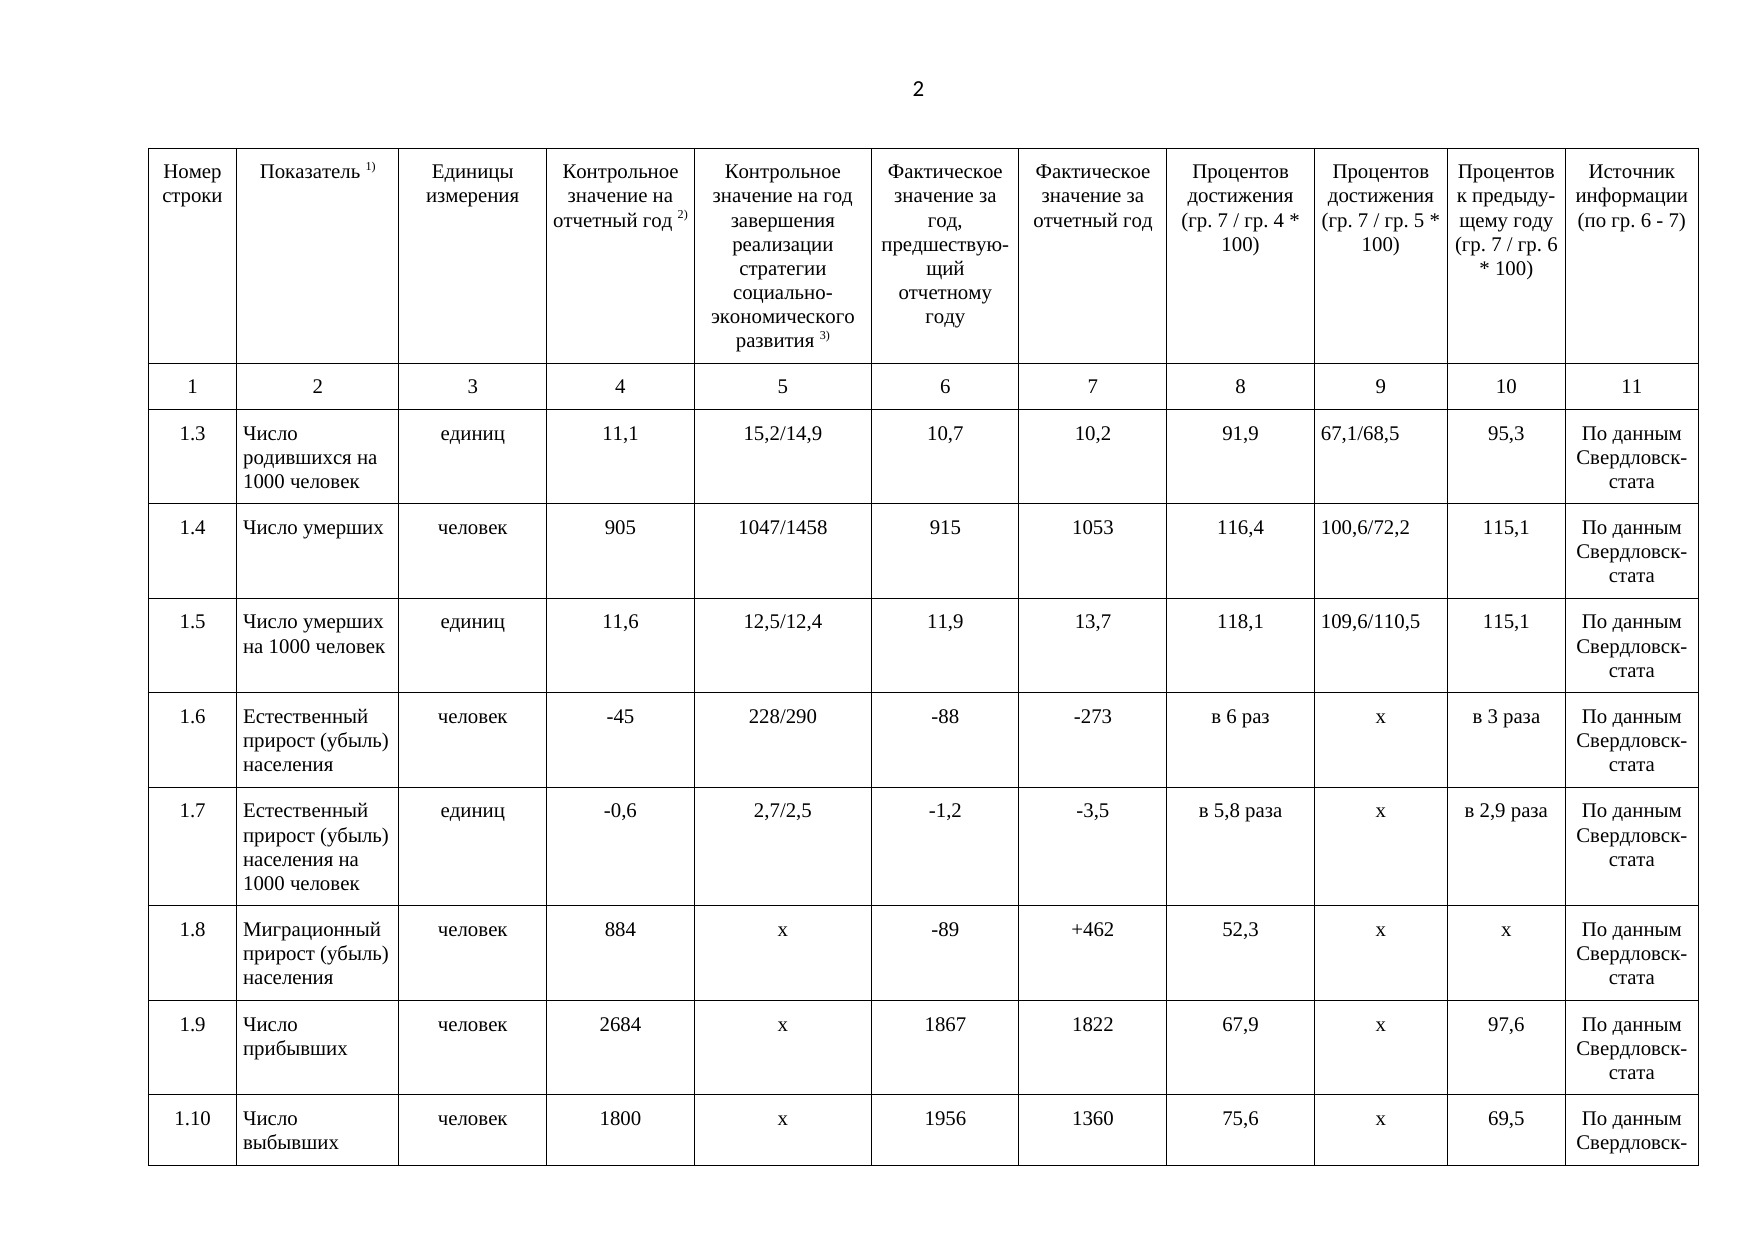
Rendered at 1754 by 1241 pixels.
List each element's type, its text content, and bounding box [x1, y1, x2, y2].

table_cell -89 [872, 906, 1018, 1000]
table_cell 1053 [1019, 504, 1166, 598]
table_cell 1.9 [149, 1001, 236, 1094]
table_cell По данным Свердловск-стата [1566, 504, 1698, 598]
table_cell х [1315, 788, 1447, 905]
table_header Фактическое значение за год, предшествую-щий отчетному году [872, 149, 1018, 362]
table_cell 1800 [547, 1095, 694, 1165]
table_cell 97,6 [1448, 1001, 1565, 1094]
table_cell 95,3 [1448, 410, 1565, 503]
table_cell 1956 [872, 1095, 1018, 1165]
table_cell 1 [149, 364, 236, 409]
table_cell 8 [1167, 364, 1314, 409]
table_cell -3,5 [1019, 788, 1166, 905]
table_cell По данным Свердловск-стата [1566, 788, 1698, 905]
table_cell х [1315, 1001, 1447, 1094]
table_cell -1,2 [872, 788, 1018, 905]
table_cell 1.3 [149, 410, 236, 503]
table_cell Число умерших на 1000 человек [237, 599, 398, 692]
table_cell 52,3 [1167, 906, 1314, 1000]
table_cell х [695, 906, 871, 1000]
table_cell Естественный прирост (убыль) населения [237, 693, 398, 787]
table_cell х [1448, 906, 1565, 1000]
table_cell 5 [695, 364, 871, 409]
table_cell 109,6/110,5 [1315, 599, 1447, 692]
table_cell х [695, 1095, 871, 1165]
table_cell 915 [872, 504, 1018, 598]
table_cell 1867 [872, 1001, 1018, 1094]
table_cell 1.7 [149, 788, 236, 905]
table_cell 118,1 [1167, 599, 1314, 692]
table_header Процентов достижения (гр. 7 / гр. 4 * 100) [1167, 149, 1314, 362]
table_cell 11,1 [547, 410, 694, 503]
table_cell -88 [872, 693, 1018, 787]
table_cell 2,7/2,5 [695, 788, 871, 905]
table_header Контрольное значение на отчетный год 2) [547, 149, 694, 362]
table_cell 11 [1566, 364, 1698, 409]
table_cell в 3 раза [1448, 693, 1565, 787]
table_cell человек [399, 504, 546, 598]
table_header Источник информации (по гр. 6 - 7) [1566, 149, 1698, 362]
table_header Фактическое значение за отчетный год [1019, 149, 1166, 362]
table_cell Число выбывших [237, 1095, 398, 1165]
table_cell 1047/1458 [695, 504, 871, 598]
table_cell 75,6 [1167, 1095, 1314, 1165]
table_cell 100,6/72,2 [1315, 504, 1447, 598]
table_cell 1.4 [149, 504, 236, 598]
table_cell 7 [1019, 364, 1166, 409]
table_header Номер строки [149, 149, 236, 362]
table_cell единиц [399, 410, 546, 503]
table_cell +462 [1019, 906, 1166, 1000]
table_cell -273 [1019, 693, 1166, 787]
table_cell 15,2/14,9 [695, 410, 871, 503]
table_cell 115,1 [1448, 504, 1565, 598]
table_cell единиц [399, 788, 546, 905]
table_header Контрольное значение на год завершения реализации стратегии социально-экономического развития 3) [695, 149, 871, 362]
table_cell 1.10 [149, 1095, 236, 1165]
table_cell 69,5 [1448, 1095, 1565, 1165]
table_cell в 6 раз [1167, 693, 1314, 787]
table_cell По данным Свердловск-стата [1566, 599, 1698, 692]
table_cell -45 [547, 693, 694, 787]
table_cell 6 [872, 364, 1018, 409]
table_cell х [1315, 693, 1447, 787]
table_cell х [1315, 1095, 1447, 1165]
table_cell 11,6 [547, 599, 694, 692]
table_cell 115,1 [1448, 599, 1565, 692]
table_cell человек [399, 906, 546, 1000]
table_cell 13,7 [1019, 599, 1166, 692]
table_cell По данным Свердловск-стата [1566, 906, 1698, 1000]
table_cell человек [399, 693, 546, 787]
table_cell 1.8 [149, 906, 236, 1000]
table_cell 884 [547, 906, 694, 1000]
table_cell 2684 [547, 1001, 694, 1094]
table_cell 3 [399, 364, 546, 409]
table_cell в 5,8 раза [1167, 788, 1314, 905]
table_cell 4 [547, 364, 694, 409]
table_cell х [695, 1001, 871, 1094]
table_cell 67,9 [1167, 1001, 1314, 1094]
table_header Процентов достижения (гр. 7 / гр. 5 * 100) [1315, 149, 1447, 362]
table_cell х [1315, 906, 1447, 1000]
table_cell Естественный прирост (убыль) населения на 1000 человек [237, 788, 398, 905]
table_cell 9 [1315, 364, 1447, 409]
table_cell 12,5/12,4 [695, 599, 871, 692]
table_cell 91,9 [1167, 410, 1314, 503]
table_cell -0,6 [547, 788, 694, 905]
table_cell человек [399, 1095, 546, 1165]
table_cell 905 [547, 504, 694, 598]
table_cell По данным Свердловск-стата [1566, 410, 1698, 503]
table_cell По данным Свердловск-стата [1566, 693, 1698, 787]
table_cell Число прибывших [237, 1001, 398, 1094]
table_cell Число родившихся на 1000 человек [237, 410, 398, 503]
table_cell 10,2 [1019, 410, 1166, 503]
table_cell 1.6 [149, 693, 236, 787]
table_cell По данным Свердловск-стата [1566, 1001, 1698, 1094]
table_cell 11,9 [872, 599, 1018, 692]
table_header Показатель 1) [237, 149, 398, 362]
table_cell Миграционный прирост (убыль) населения [237, 906, 398, 1000]
table_cell 2 [237, 364, 398, 409]
table_cell 228/290 [695, 693, 871, 787]
table_cell человек [399, 1001, 546, 1094]
table_cell 10,7 [872, 410, 1018, 503]
table_cell 116,4 [1167, 504, 1314, 598]
table_cell 1.5 [149, 599, 236, 692]
table_cell 1822 [1019, 1001, 1166, 1094]
table_cell 67,1/68,5 [1315, 410, 1447, 503]
table_header Единицы измерения [399, 149, 546, 362]
table_cell единиц [399, 599, 546, 692]
table_cell По данным Свердловск-стата [1566, 1095, 1698, 1165]
table_cell 1360 [1019, 1095, 1166, 1165]
table_cell в 2,9 раза [1448, 788, 1565, 905]
table_cell Число умерших [237, 504, 398, 598]
table_cell 10 [1448, 364, 1565, 409]
table_header Процентов к предыду-щему году (гр. 7 / гр. 6 * 100) [1448, 149, 1565, 362]
